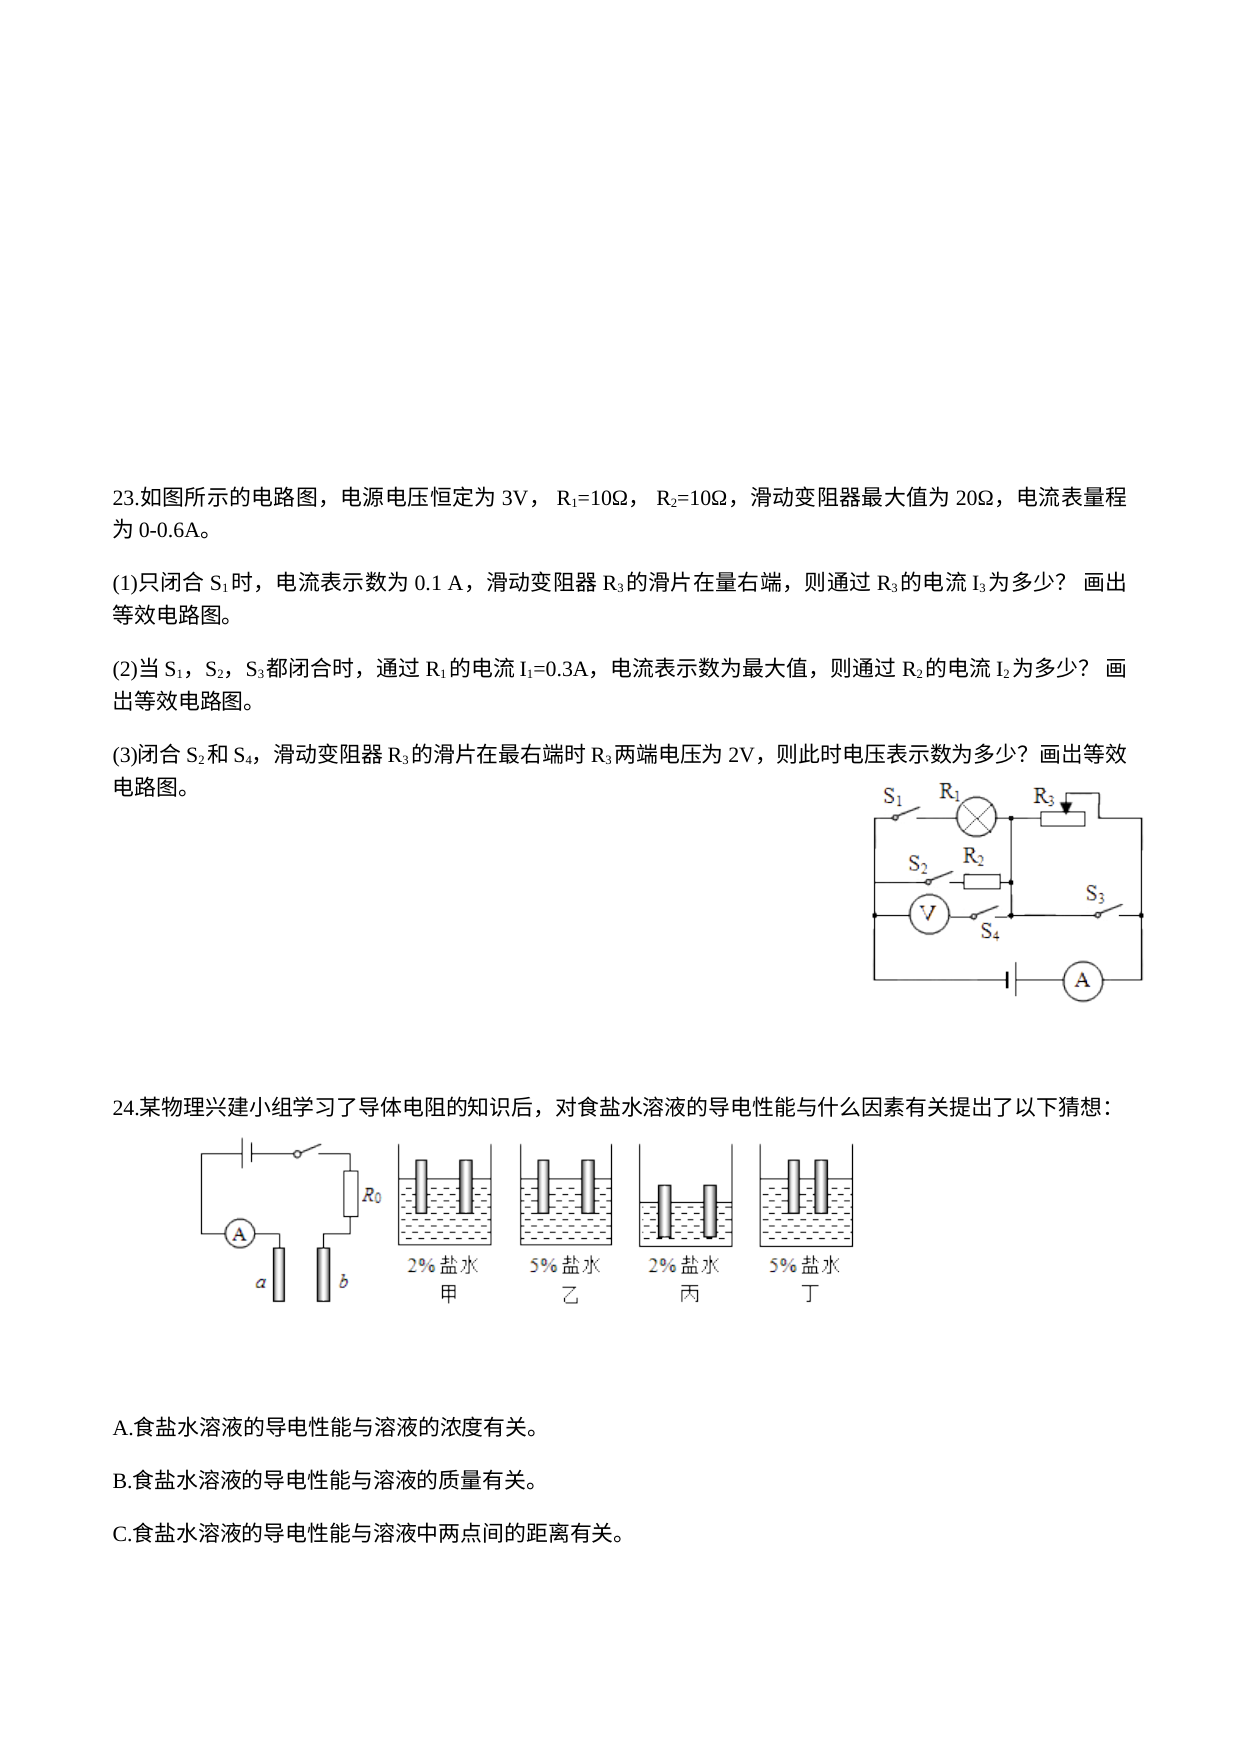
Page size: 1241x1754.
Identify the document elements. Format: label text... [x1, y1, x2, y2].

text B.食盐水溶液的导电性能与溶液的质量有关。 [112, 1462, 1128, 1495]
text (1)只闭合S1时，电流表示数为0.1 A，滑动变阻器R3的滑片在量右端，则通过R3的电流I3为多少？ 画出等效电路图。 [112, 565, 1128, 630]
text 24.某物理兴建小组学习了导体电阻的知识后，对食盐水溶液的导电性能与什么因素有关提岀了以下猜想： [112, 1089, 1128, 1122]
text (3)闭合S2和S4，滑动变阻器R3的滑片在最右端时R3两端电压为2V，则此时电压表示数为多少？画岀等效电路图。 [112, 737, 1128, 802]
text A.食盐水溶液的导电性能与溶液的浓度有关。 [112, 1409, 1128, 1442]
picture [816, 758, 1188, 1025]
picture [190, 1125, 888, 1315]
text C.食盐水溶液的导电性能与溶液中两点间的距离有关。 [112, 1516, 1128, 1548]
text 23.如图所示的电路图，电源电压恒定为3V， R1=10Ω， R2=10Ω，滑动变阻器最大值为20Ω，电流表量程为0-0.6A。 [112, 479, 1128, 544]
text (2)当S1，S2，S3都闭合时，通过R1的电流I1=0.3A，电流表示数为最大值，则通过R2的电流I2为多少？ 画岀等效电路图。 [112, 651, 1128, 716]
